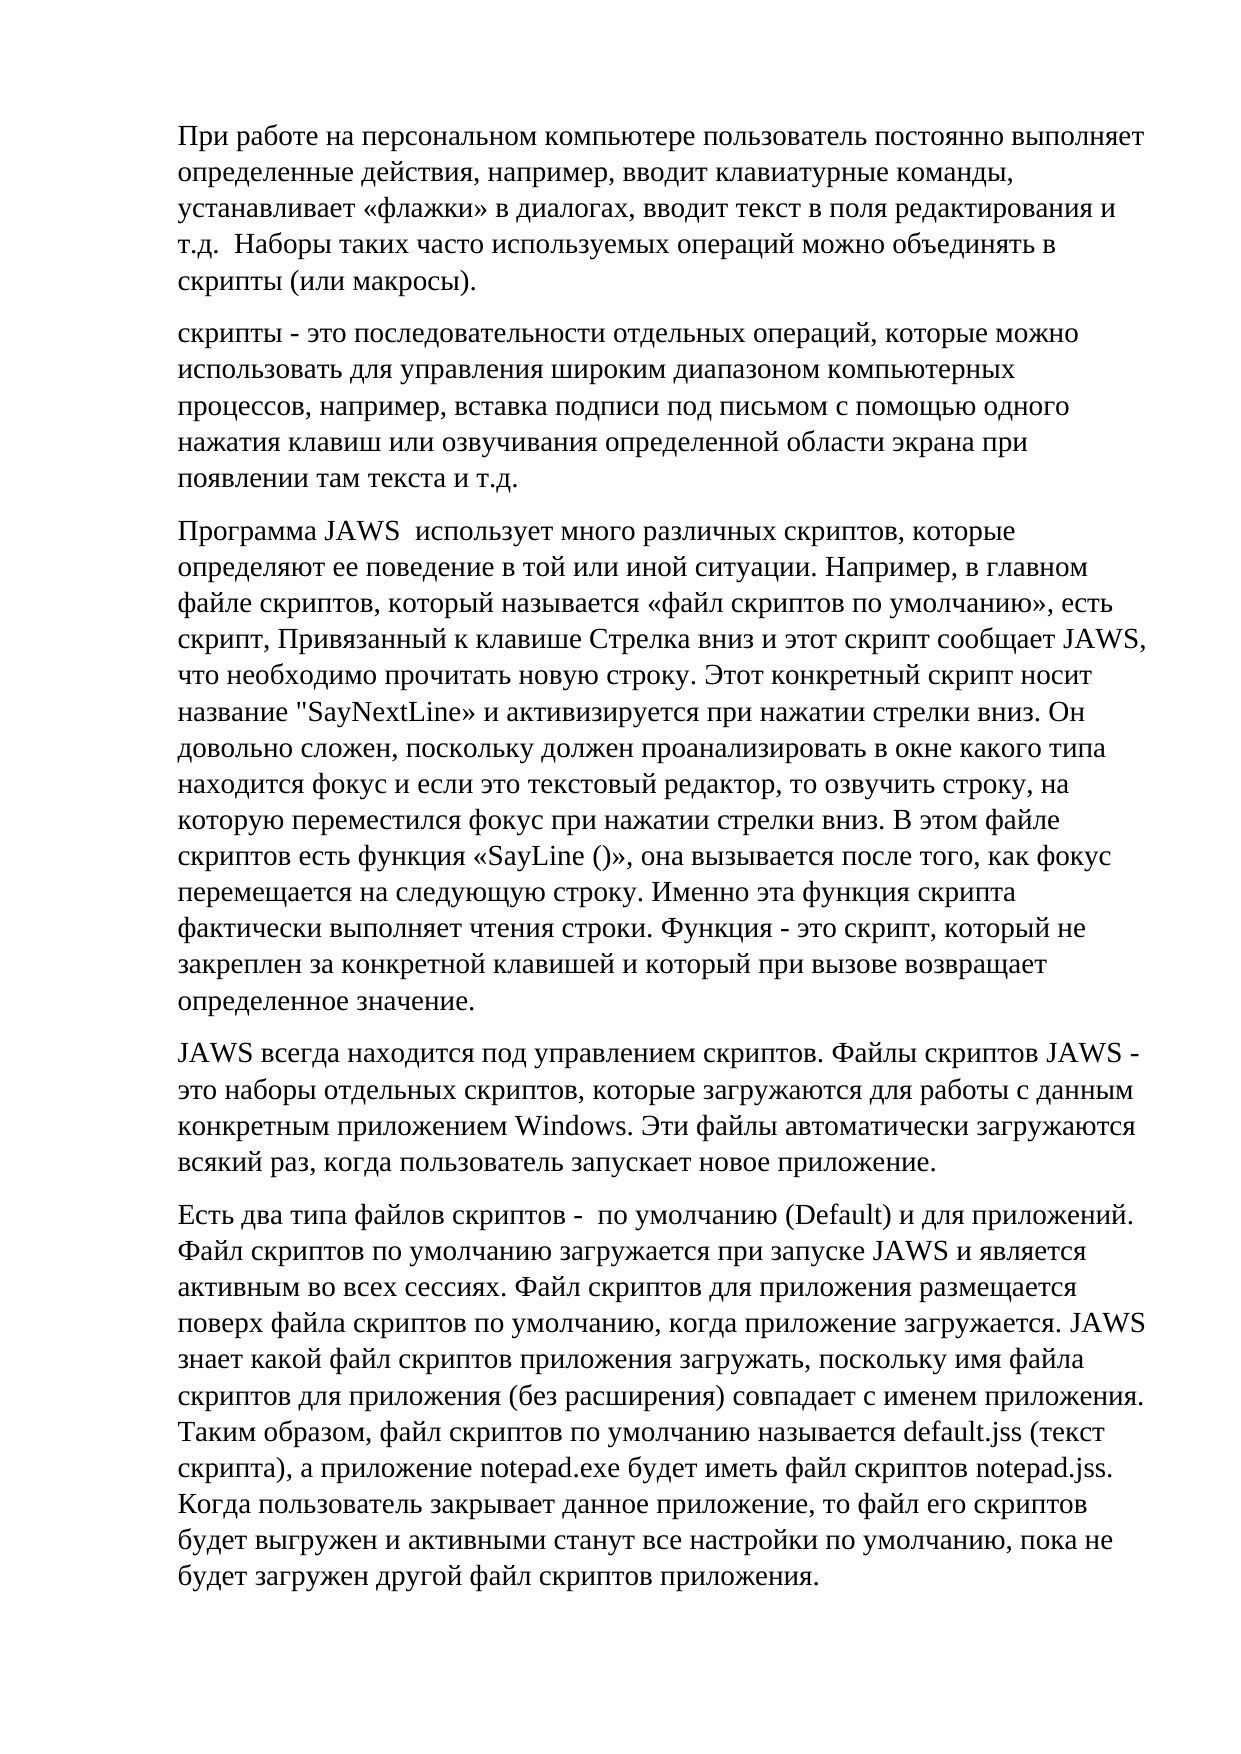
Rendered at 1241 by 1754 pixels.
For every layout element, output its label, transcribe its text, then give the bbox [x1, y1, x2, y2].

text JAWS всегда находится под управлением скриптов. Файлы скриптов JAWS - это наборы отдельных скриптов, которые загружаются для работы с данным конкретным приложением Windows. Эти файлы автоматически загружаются всякий раз, когда пользователь запускает новое приложение. [177, 1036, 1152, 1178]
text Есть два типа файлов скриптов - по умолчанию (Default) и для приложений. Файл скриптов по умолчанию загружается при запуске JAWS и является активным во всех сессиях. Файл скриптов для приложения размещается поверх файла скриптов по умолчанию, когда приложение загружается. JAWS знает какой файл скриптов приложения загружать, поскольку имя файла скриптов для приложения (без расширения) совпадает с именем приложения. Таким образом, файл скриптов по умолчанию называется default.jss (текст скрипта), а приложение notepad.exe будет иметь файл скриптов notepad.jss. Когда пользователь закрывает данное приложение, то файл его скриптов будет выгружен и активными станут все настройки по умолчанию, пока не будет загружен другой файл скриптов приложения. [177, 1197, 1152, 1592]
text скрипты - это последовательности отдельных операций, которые можно использовать для управления широким диапазоном компьютерных процессов, например, вставка подписи под письмом с помощью одного нажатия клавиш или озвучивания определенной области экрана при появлении там текста и т.д. [177, 316, 1152, 494]
text При работе на персональном компьютере пользователь постоянно выполняет определенные действия, например, вводит клавиатурные команды, устанавливает «флажки» в диалогах, вводит текст в поля редактирования и т.д. Наборы таких часто используемых операций можно объединять в скрипты (или макросы). [177, 118, 1152, 296]
text Программа JAWS использует много различных скриптов, которые определяют ее поведение в той или иной ситуации. Например, в главном файле скриптов, который называется «файл скриптов по умолчанию», есть скрипт, Привязанный к клавише Стрелка вниз и этот скрипт сообщает JAWS, что необходимо прочитать новую строку. Этот конкретный скрипт носит название "SayNextLine» и активизируется при нажатии стрелки вниз. Он довольно сложен, поскольку должен проанализировать в окне какого типа находится фокус и если это текстовый редактор, то озвучить строку, на которую переместился фокус при нажатии стрелки вниз. В этом файле скриптов есть функция «SayLine ()», она вызывается после того, как фокус перемещается на следующую строку. Именно эта функция скрипта фактически выполняет чтения строки. Функция - это скрипт, который не закреплен за конкретной клавишей и который при вызове возвращает определенное значение. [177, 513, 1152, 1016]
